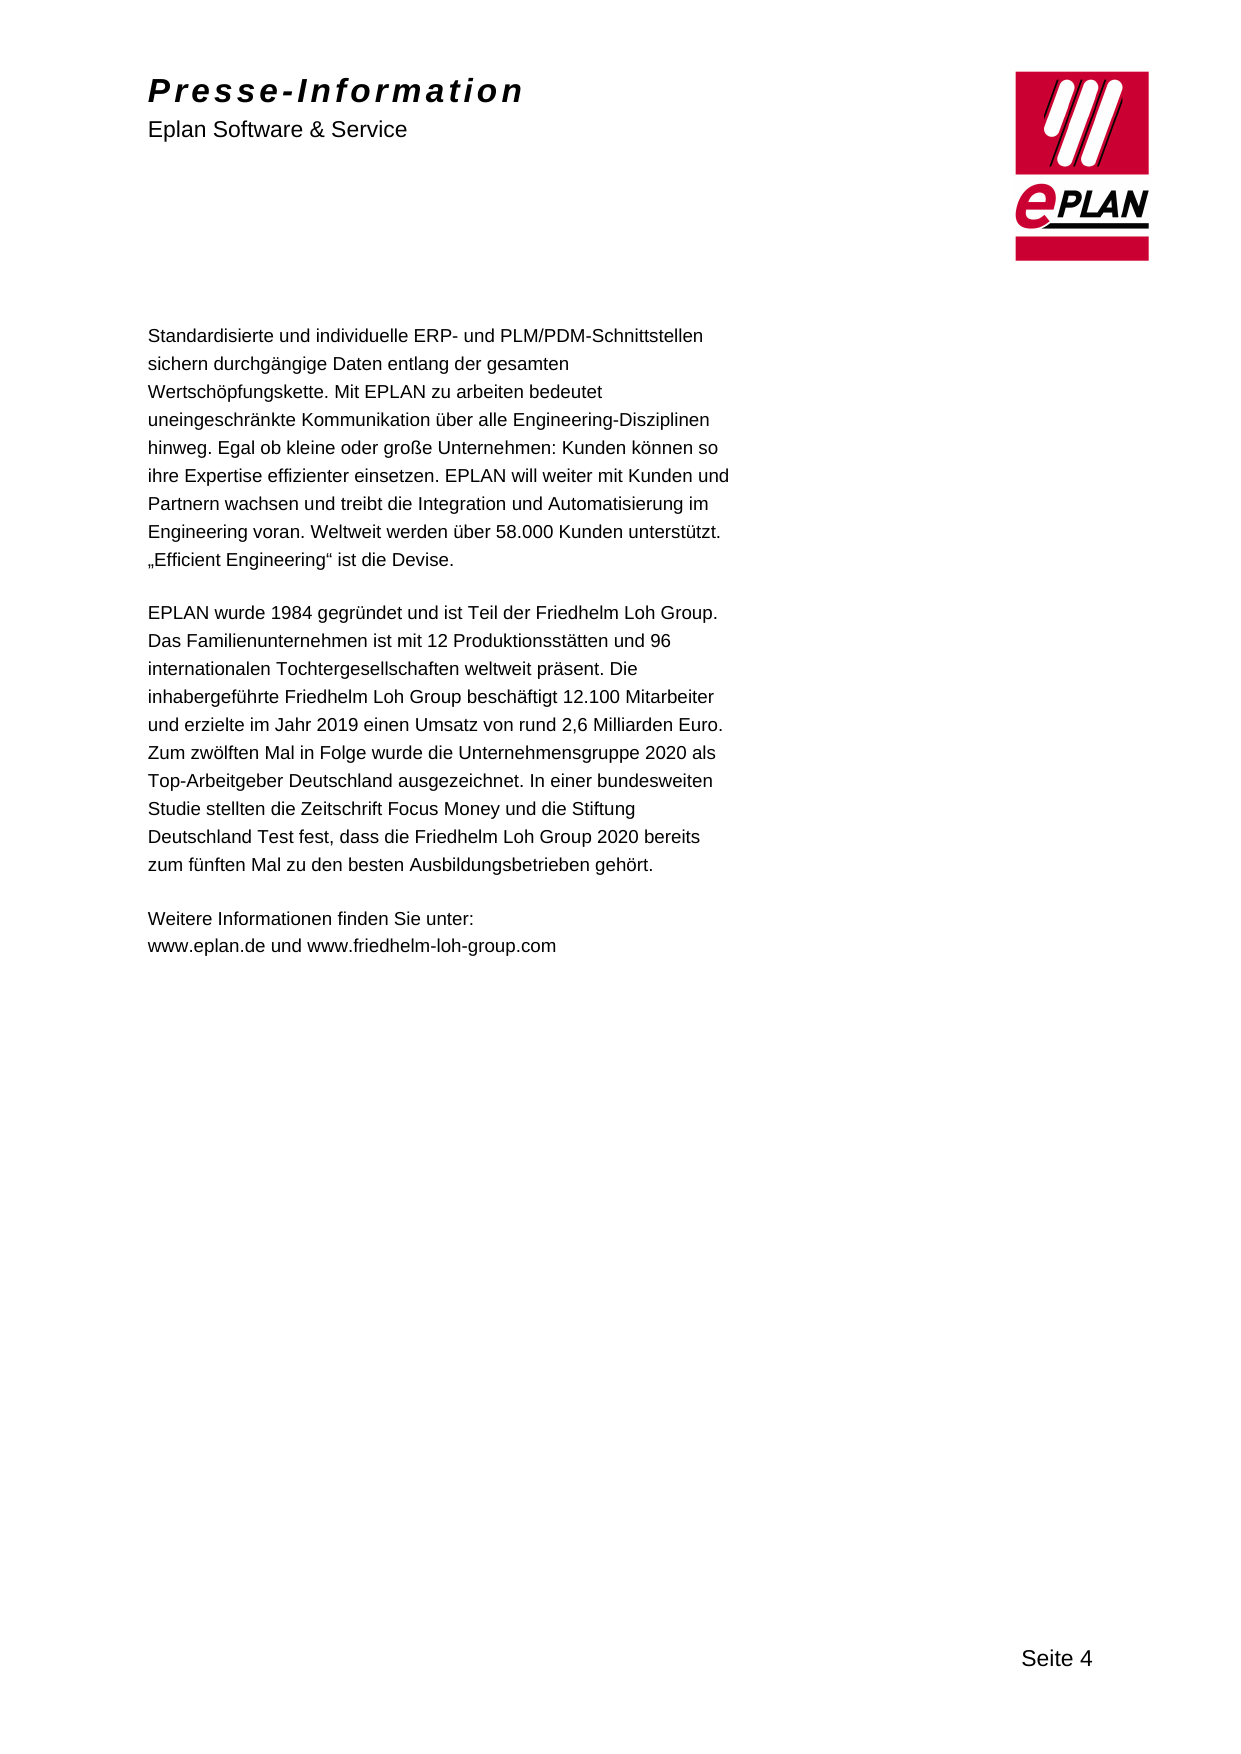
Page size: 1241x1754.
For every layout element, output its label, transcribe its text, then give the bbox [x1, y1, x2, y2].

text EPLAN wurde 1984 gegründet und ist Teil der Friedhelm Loh Group. Das Familienunternehmen ist mit 12 Produktionsstätten und 96 internationalen Tochtergesellschaften weltweit präsent. Die inhabergeführte Friedhelm Loh Group beschäftigt 12.100 Mitarbeiter und erzielte im Jahr 2019 einen Umsatz von rund 2,6 Milliarden Euro. Zum zwölften Mal in Folge wurde die Unternehmensgruppe 2020 als Top-Arbeitgeber Deutschland ausgezeichnet. In einer bundesweiten Studie stellten die Zeitschrift Focus Money und die Stiftung Deutschland Test fest, dass die Friedhelm Loh Group 2020 bereits zum fünften Mal zu den besten Ausbildungsbetrieben gehört. [148, 602, 729, 876]
text www.eplan.de und www.friedhelm-loh-group.com [148, 935, 729, 957]
text Weitere Informationen finden Sie unter: [148, 907, 729, 929]
text Standardisierte und individuelle ERP- und PLM/PDM-Schnittstellen sichern durchgängige Daten entlang der gesamten Wertschöpfungskette. Mit EPLAN zu arbeiten bedeutet uneingeschränkte Kommunikation über alle Engineering-Disziplinen hinweg. Egal ob kleine oder große Unternehmen: Kunden können so ihre Expertise effizienter einsetzen. EPLAN will weiter mit Kunden und Partnern wachsen und treibt die Integration und Automatisierung im Engineering voran. Weltweit werden über 58.000 Kunden unterstützt. „Efficient Engineering“ ist die Devise. [148, 325, 738, 571]
